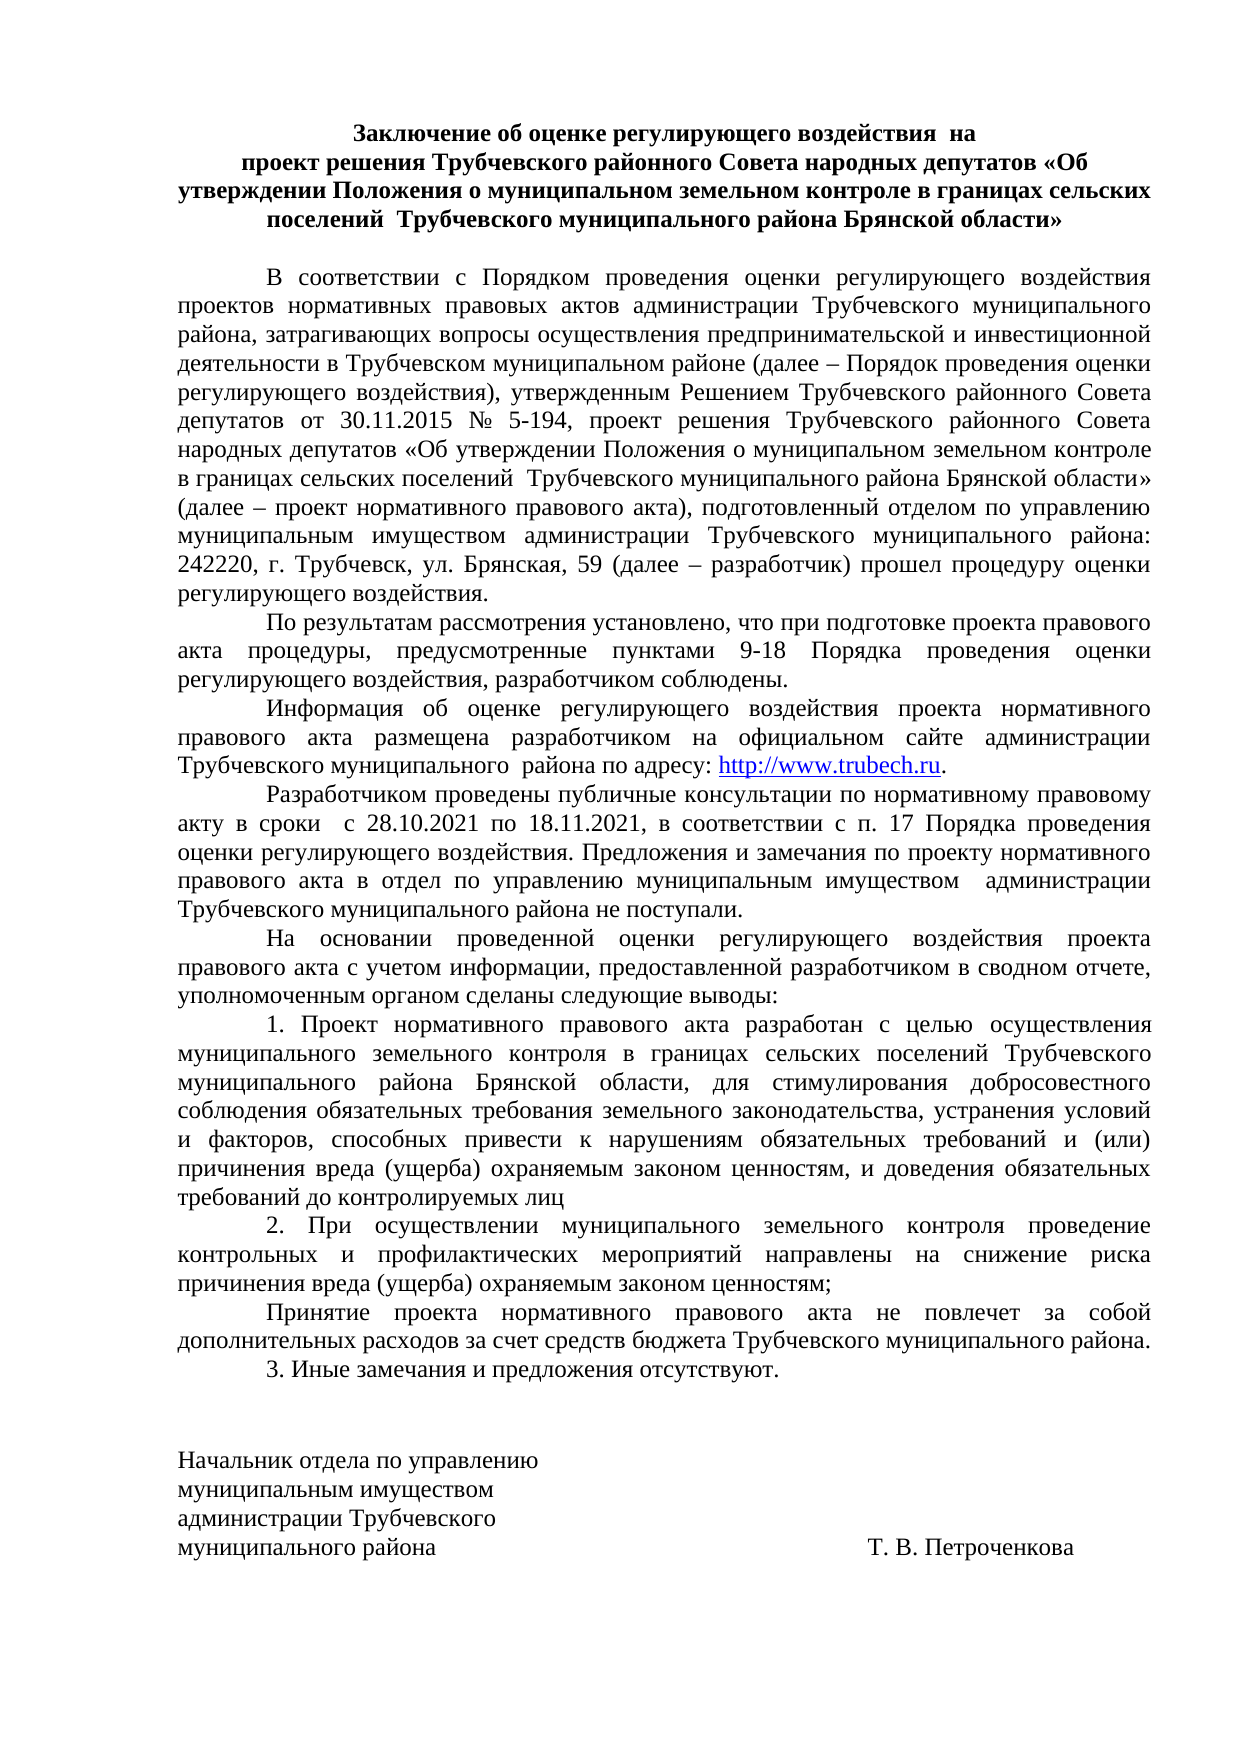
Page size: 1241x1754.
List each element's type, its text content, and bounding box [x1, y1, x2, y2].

text муниципальным имуществом [177, 1474, 1152, 1503]
text Принятие проекта нормативного правового акта не повлечет за собой дополнительных расходов за счет средств бюджета Трубчевского муниципального района. [177, 1297, 1152, 1354]
text На основании проведенной оценки регулирующего воздействия проекта правового акта с учетом информации, предоставленной разработчиком в сводном отчете, уполномоченным органом сделаны следующие выводы: [177, 923, 1152, 1009]
text 1. Проект нормативного правового акта разработан с целью осуществления муниципального земельного контроля в границах сельских поселений Трубчевского муниципального района Брянской области, для стимулирования добросовестного соблюдения обязательных требования земельного законодательства, устранения условий и факторов, способных привести к нарушениям обязательных требований и (или) причинения вреда (ущерба) охраняемым законом ценностям, и доведения обязательных требований до контролируемых лиц [177, 1009, 1152, 1211]
text Разработчиком проведены публичные консультации по нормативному правовому акту в сроки с 28.10.2021 по 18.11.2021, в соответствии с п. 17 Порядка проведения оценки регулирующего воздействия. Предложения и замечания по проекту нормативного правового акта в отдел по управлению муниципальным имуществом администрации Трубчевского муниципального района не поступали. [177, 779, 1152, 923]
text Начальник отдела по управлению [177, 1445, 1152, 1474]
text 2. При осуществлении муниципального земельного контроля проведение контрольных и профилактических мероприятий направлены на снижение риска причинения вреда (ущерба) охраняемым законом ценностям; [177, 1211, 1152, 1297]
text По результатам рассмотрения установлено, что при подготовке проекта правового акта процедуры, предусмотренные пунктами 9-18 Порядка проведения оценки регулирующего воздействия, разработчиком соблюдены. [177, 607, 1152, 693]
text Заключение об оценке регулирующего воздействия на [177, 118, 1152, 147]
text администрации Трубчевского [177, 1503, 1152, 1532]
text 3. Иные замечания и предложения отсутствуют. [177, 1354, 1152, 1383]
text проект решения Трубчевского районного Совета народных депутатов «Об утверждении Положения о муниципальном земельном контроле в границах сельских поселений Трубчевского муниципального района Брянской области» [177, 147, 1152, 233]
text муниципального района Т. В. Петроченкова [177, 1532, 1152, 1560]
text Информация об оценке регулирующего воздействия проекта нормативного правового акта размещена разработчиком на официальном сайте администрации Трубчевского муниципального района по адресу: http://www.trubech.ru. [177, 693, 1152, 779]
text В соответствии с Порядком проведения оценки регулирующего воздействия проектов нормативных правовых актов администрации Трубчевского муниципального района, затрагивающих вопросы осуществления предпринимательской и инвестиционной деятельности в Трубчевском муниципальном районе (далее – Порядок проведения оценки регулирующего воздействия), утвержденным Решением Трубчевского районного Совета депутатов от 30.11.2015 № 5-194, проект решения Трубчевского районного Совета народных депутатов «Об утверждении Положения о муниципальном земельном контроле в границах сельских поселений Трубчевского муниципального района Брянской области» (далее – проект нормативного правового акта), подготовленный отделом по управлению муниципальным имуществом администрации Трубчевского муниципального района: 242220, г. Трубчевск, ул. Брянская, 59 (далее – разработчик) прошел процедуру оценки регулирующего воздействия. [177, 262, 1152, 607]
